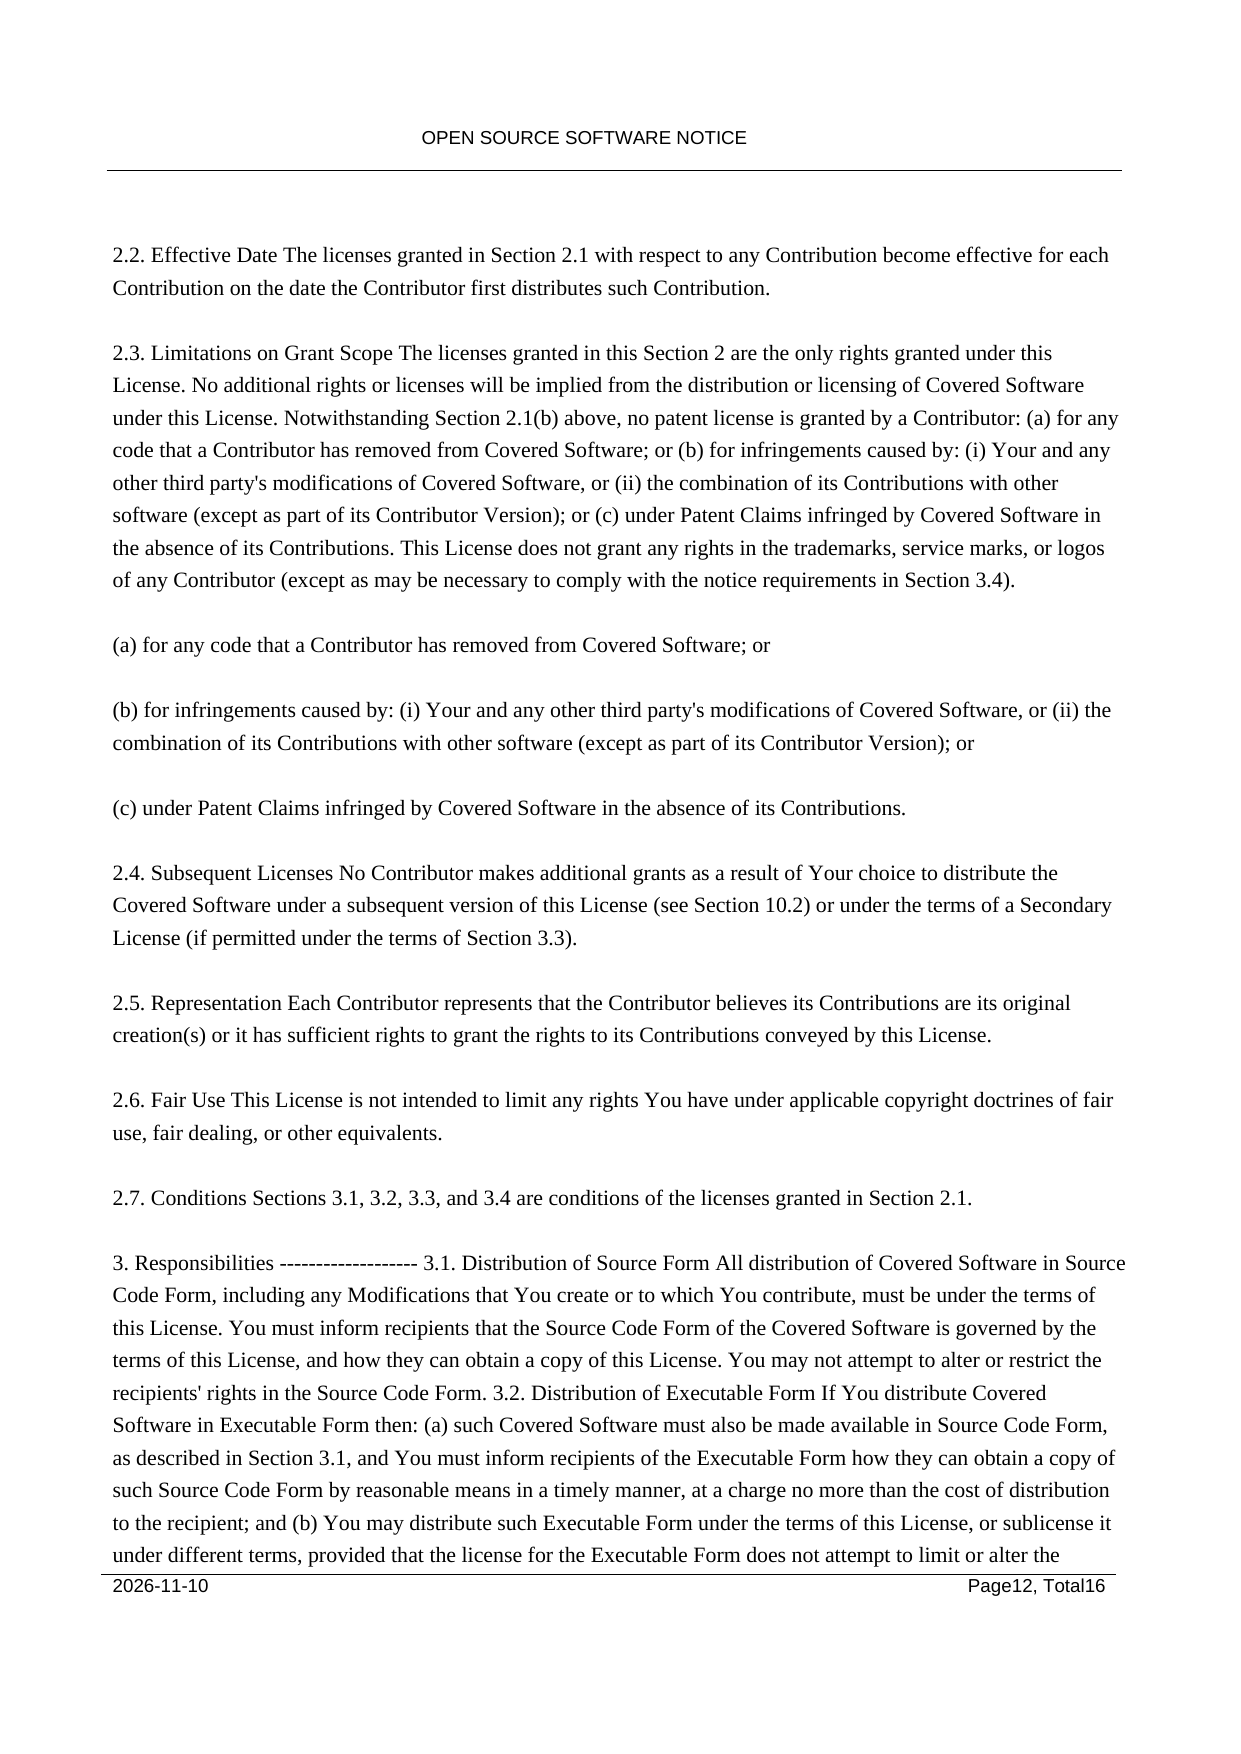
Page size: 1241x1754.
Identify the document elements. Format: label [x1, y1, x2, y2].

text [112, 206, 1128, 1571]
